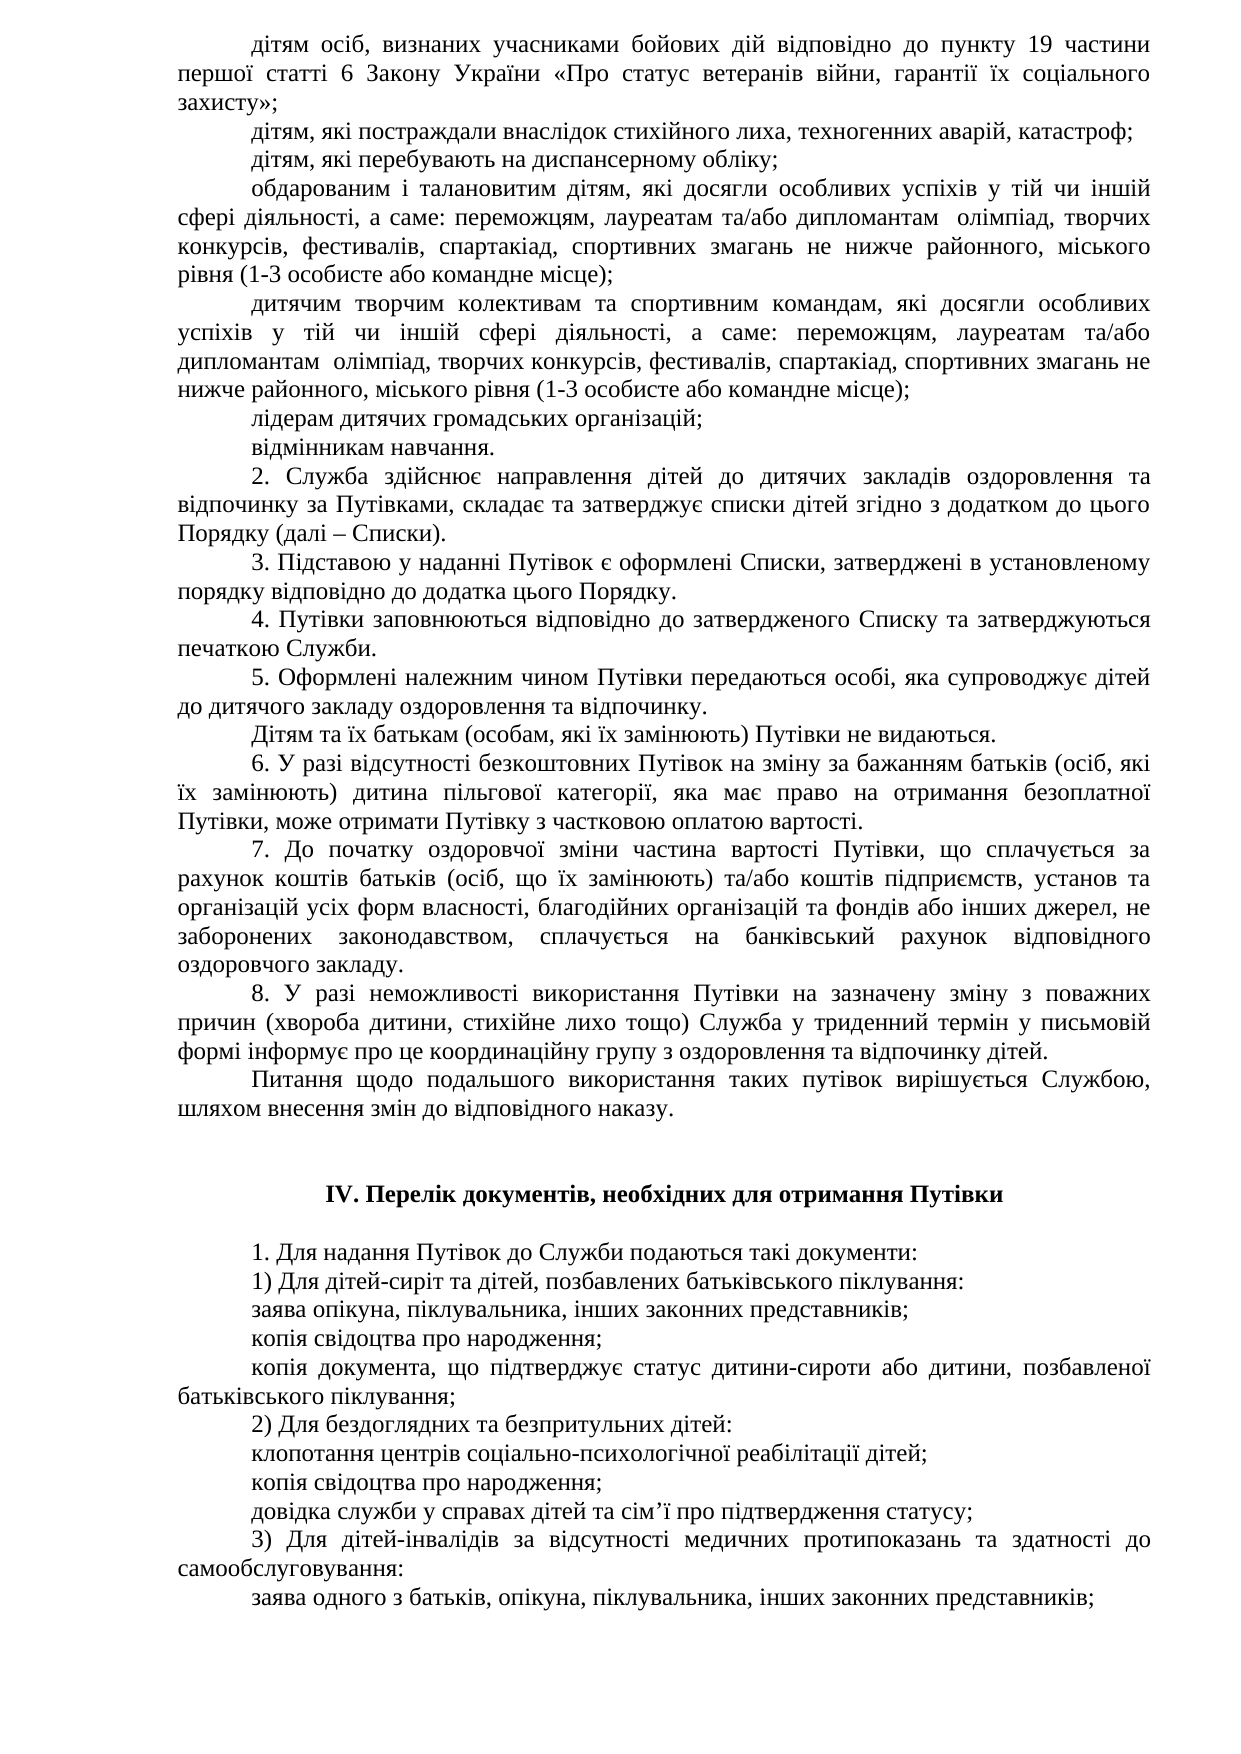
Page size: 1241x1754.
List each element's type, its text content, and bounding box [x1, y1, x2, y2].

text IV. Перелік документів, необхідних для отримання Путівки [177, 1179, 1152, 1208]
text 1. Для надання Путівок до Служби подаються такі документи: [177, 1237, 1152, 1266]
text відмінникам навчання. [177, 432, 1152, 461]
text дитячим творчим колективам та спортивним командам, які досягли особливих успіхів у тій чи іншій сфері діяльності, а саме: переможцям, лауреатам та/або дипломантам олімпіад, творчих конкурсів, фестивалів, спартакіад, спортивних змагань не нижче районного, міського рівня (1-3 особисте або командне місце); [177, 288, 1152, 403]
text дітям, які постраждали внаслідок стихійного лиха, техногенних аварій, катастроф; [177, 116, 1152, 144]
text 3. Підставою у наданні Путівок є оформлені Списки, затверджені в установленому порядку відповідно до додатка цього Порядку. [177, 547, 1152, 604]
text копія свідоцтва про народження; [177, 1323, 1152, 1352]
text клопотання центрів соціально-психологічної реабілітації дітей; [177, 1438, 1152, 1467]
text 7. До початку оздоровчої зміни частина вартості Путівки, що сплачується за рахунок коштів батьків (осіб, що їх замінюють) та/або коштів підприємств, установ та організацій усіх форм власності, благодійних організацій та фондів або інших джерел, не заборонених законодавством, сплачується на банківський рахунок відповідного оздоровчого закладу. [177, 834, 1152, 978]
text 2. Служба здійснює направлення дітей до дитячих закладів оздоровлення та відпочинку за Путівками, складає та затверджує списки дітей згідно з додатком до цього Порядку (далі – Списки). [177, 461, 1152, 547]
text лідерам дитячих громадських організацій; [177, 403, 1152, 432]
text Питання щодо подальшого використання таких путівок вирішується Службою, шляхом внесення змін до відповідного наказу. [177, 1064, 1152, 1122]
text 6. У разі відсутності безкоштовних Путівок на зміну за бажанням батьків (осіб, які їх замінюють) дитина пільгової категорії, яка має право на отримання безоплатної Путівки, може отримати Путівку з частковою оплатою вартості. [177, 748, 1152, 834]
text 8. У разі неможливості використання Путівки на зазначену зміну з поважних причин (хвороба дитини, стихійне лихо тощо) Служба у триденний термін у письмовій формі інформує про це координаційну групу з оздоровлення та відпочинку дітей. [177, 978, 1152, 1064]
text 3) Для дітей-інвалідів за відсутності медичних протипоказань та здатності до самообслуговування: [177, 1524, 1152, 1582]
text заява одного з батьків, опікуна, піклувальника, інших законних представників; [177, 1582, 1152, 1611]
text заява опікуна, піклувальника, інших законних представників; [177, 1294, 1152, 1323]
text копія свідоцтва про народження; [177, 1467, 1152, 1496]
text Дітям та їх батькам (особам, які їх замінюють) Путівки не видаються. [177, 719, 1152, 748]
text 2) Для бездоглядних та безпритульних дітей: [177, 1409, 1152, 1438]
text копія документа, що підтверджує статус дитини-сироти або дитини, позбавленої батьківського піклування; [177, 1352, 1152, 1409]
text обдарованим і талановитим дітям, які досягли особливих успіхів у тій чи іншій сфері діяльності, а саме: переможцям, лауреатам та/або дипломантам олімпіад, творчих конкурсів, фестивалів, спартакіад, спортивних змагань не нижче районного, міського рівня (1-3 особисте або командне місце); [177, 173, 1152, 288]
text дітям осіб, визнаних учасниками бойових дій відповідно до пункту 19 частини першої статті 6 Закону України «Про статус ветеранів війни, гарантії їх соціального захисту»; [177, 29, 1152, 116]
text довідка служби у справах дітей та сім’ї про підтвердження статусу; [177, 1496, 1152, 1524]
text 1) Для дітей-сиріт та дітей, позбавлених батьківського піклування: [177, 1266, 1152, 1294]
text 5. Оформлені належним чином Путівки передаються особі, яка супроводжує дітей до дитячого закладу оздоровлення та відпочинку. [177, 662, 1152, 719]
text дітям, які перебувають на диспансерному обліку; [177, 144, 1152, 173]
text 4. Путівки заповнюються відповідно до затвердженого Списку та затверджуються печаткою Служби. [177, 604, 1152, 662]
